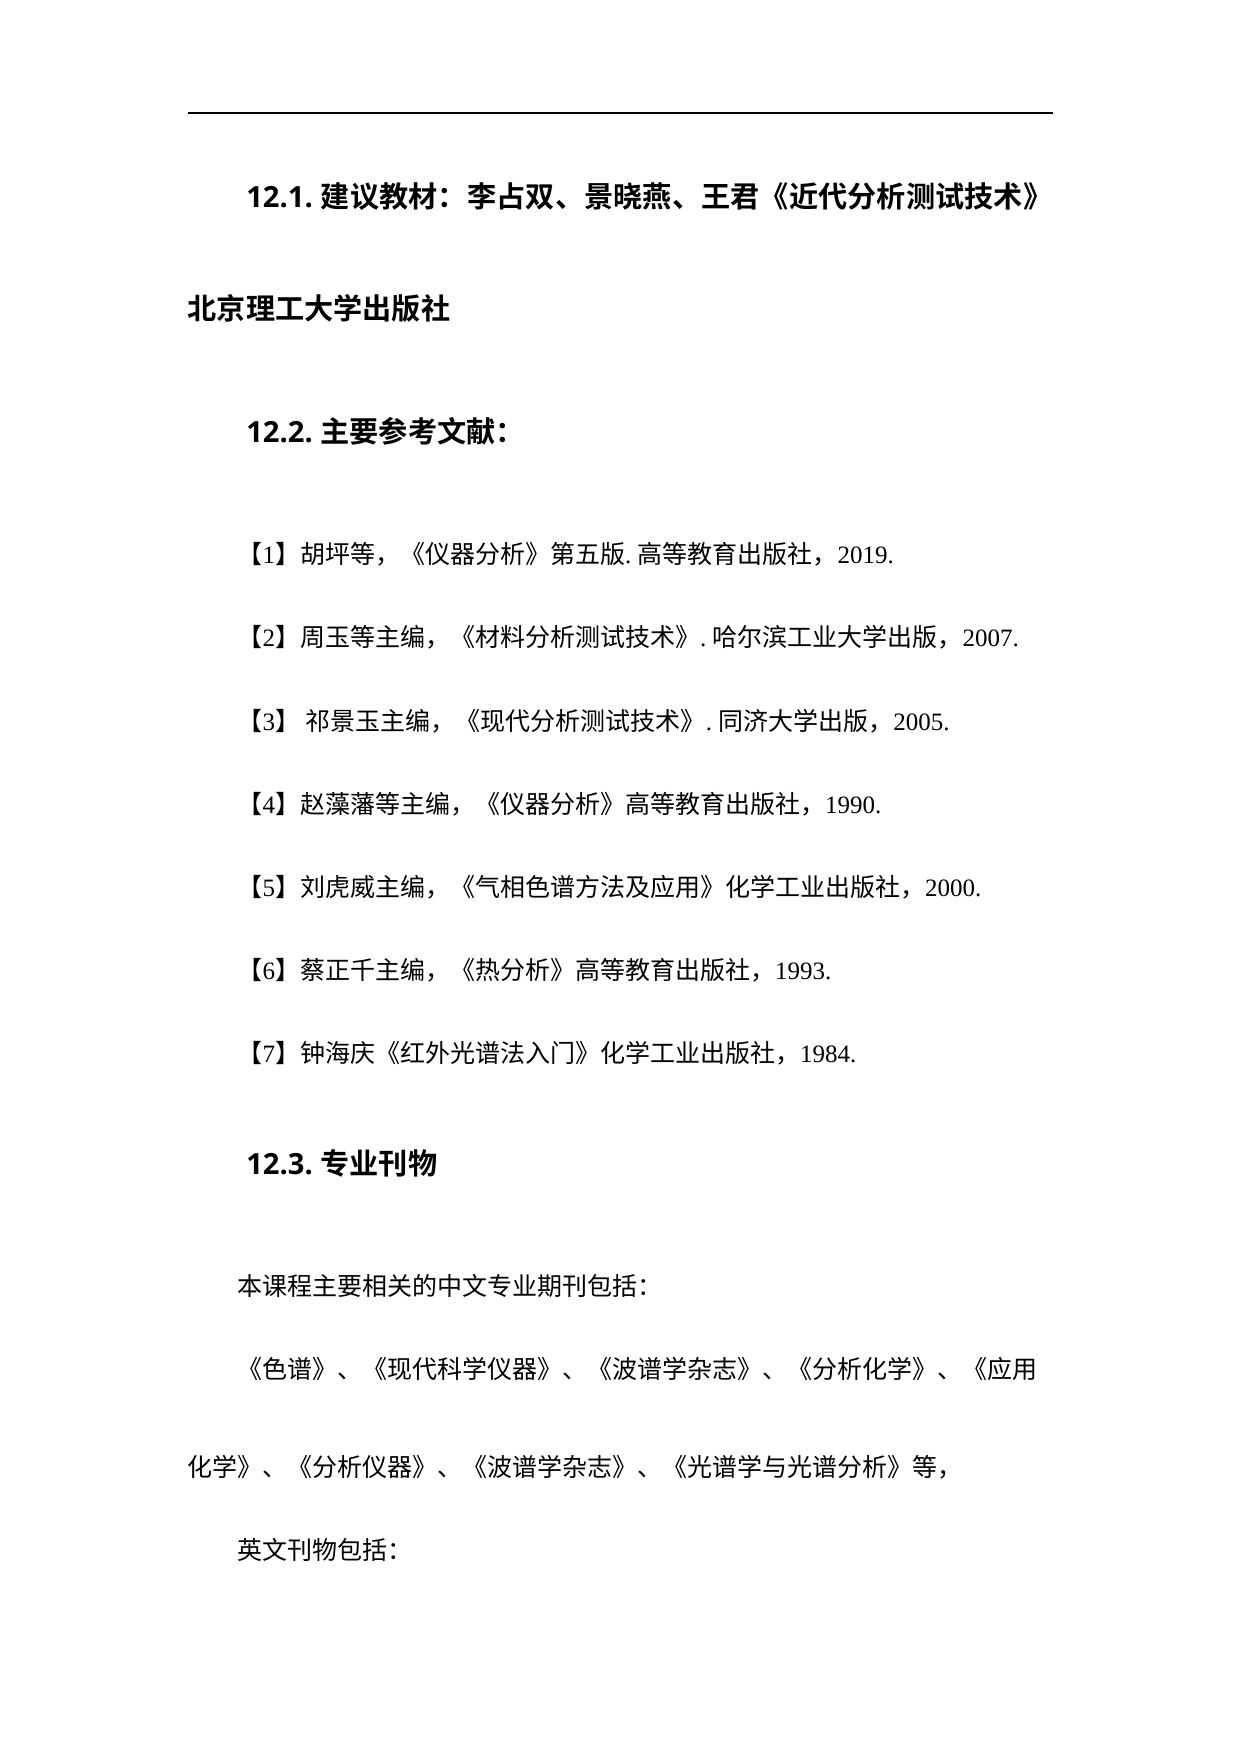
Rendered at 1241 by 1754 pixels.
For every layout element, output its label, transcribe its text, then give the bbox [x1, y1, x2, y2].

text 英文刊物包括： [187, 1516, 1053, 1581]
text 【2】周玉等主编，《材料分析测试技术》. 哈尔滨工业大学出版，2007. [187, 603, 1053, 668]
text 【7】钟海庆《红外光谱法入门》化学工业出版社，1984. [187, 1019, 1053, 1084]
text 【6】蔡正千主编，《热分析》高等教育出版社，1993. [187, 936, 1053, 1001]
subtitle 12.1. 建议教材：李占双、景晓燕、王君《近代分析测试技术》北京理工大学出版社 [187, 162, 1053, 339]
text 【5】刘虎威主编，《气相色谱方法及应用》化学工业出版社，2000. [187, 853, 1053, 918]
text 《色谱》、《现代科学仪器》、《波谱学杂志》、《分析化学》、《应用化学》、《分析仪器》、《波谱学杂志》、《光谱学与光谱分析》等， [187, 1335, 1053, 1498]
text 本课程主要相关的中文专业期刊包括： [187, 1252, 1053, 1317]
subtitle 12.2. 主要参考文献： [187, 397, 1053, 462]
subtitle 12.3. 专业刊物 [187, 1129, 1053, 1194]
text 【1】胡坪等，《仪器分析》第五版. 高等教育出版社，2019. [187, 520, 1053, 585]
text 【3】 祁景玉主编，《现代分析测试技术》. 同济大学出版，2005. [187, 687, 1053, 752]
text 【4】赵藻藩等主编，《仪器分析》高等教育出版社，1990. [187, 770, 1053, 835]
